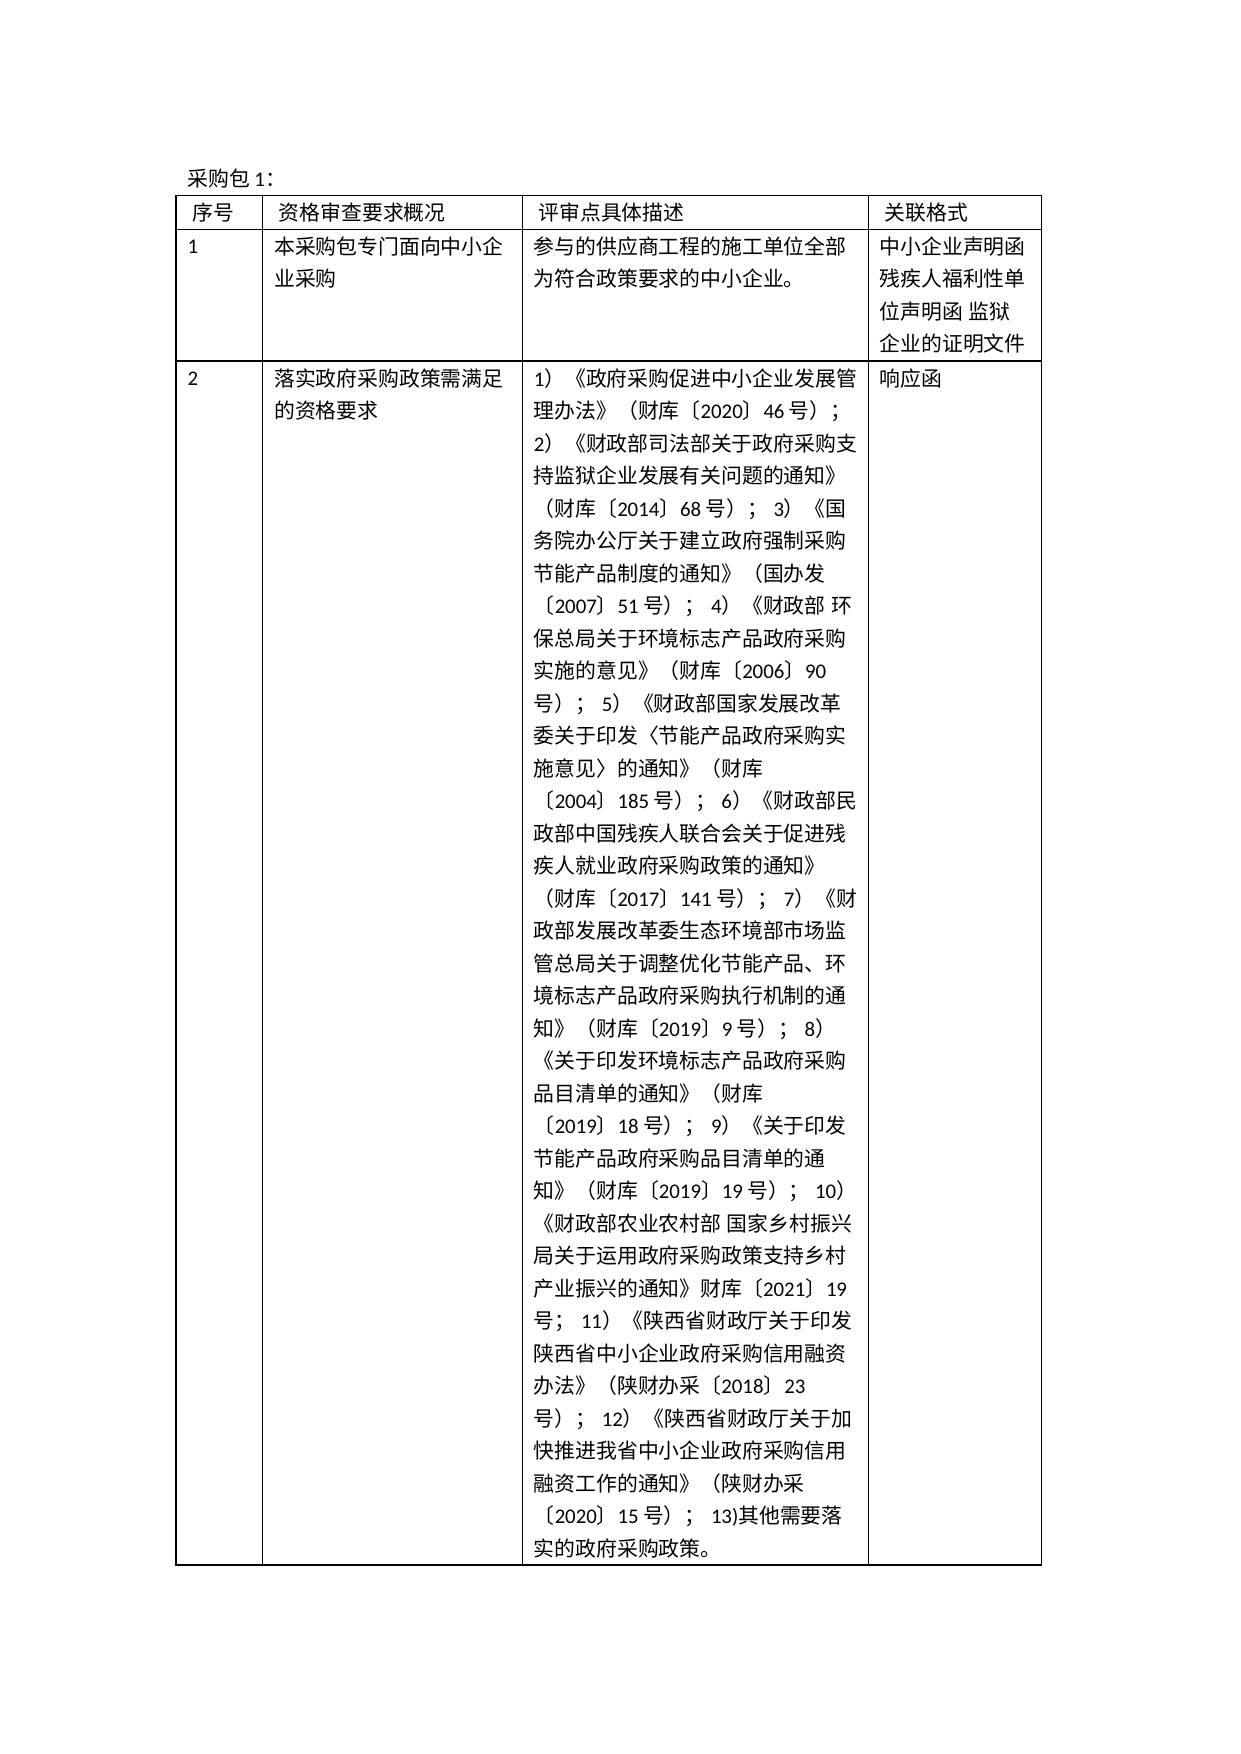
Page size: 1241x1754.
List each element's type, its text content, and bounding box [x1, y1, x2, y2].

table_cell 2 [177, 362, 262, 1564]
table_cell 中小企业声明函 残疾人福利性单位声明函 监狱企业的证明文件 [869, 230, 1041, 360]
table_header 序号 [177, 196, 262, 228]
table_cell 本采购包专门面向中小企业采购 [263, 230, 522, 360]
table_cell 参与的供应商工程的施工单位全部为符合政策要求的中小企业。 [523, 230, 868, 360]
table_header 评审点具体描述 [523, 196, 868, 228]
table_header 资格审查要求概况 [263, 196, 522, 228]
table_cell 响应函 [869, 362, 1041, 1564]
table_cell 落实政府采购政策需满足的资格要求 [263, 362, 522, 1564]
table_cell 1 [177, 230, 262, 360]
table_cell 1）《政府采购促进中小企业发展管理办法》（财库〔2020〕46号）； 2）《财政部司法部关于政府采购支持监狱企业发展有关问题的通知》（财库〔2014〕68号）； 3）《国务院办公厅关于建立政府强制采购节能产品制度的通知》（国办发〔2007〕51号）； 4）《财政部 环保总局关于环境标志产品政府采购实施的意见》（财库〔2006〕90号）； 5）《财政部国家发展改革委关于印发〈节能产品政府采购实施意见〉的通知》（财库〔2004〕185号）； 6）《财政部民政部中国残疾人联合会关于促进残疾人就业政府采购政策的通知》（财库〔2017〕141号）； 7）《财政部发展改革委生态环境部市场监管总局关于调整优化节能产品、环境标志产品政府采购执行机制的通知》（财库〔2019〕9号）； 8）《关于印发环境标志产品政府采购品目清单的通知》（财库〔2019〕18号）； 9）《关于印发节能产品政府采购品目清单的通知》（财库〔2019〕19号）； 10）《财政部农业农村部 国家乡村振兴局关于运用政府采购政策支持乡村产业振兴的通知》财库〔2021〕19号； 11）《陕西省财政厅关于印发陕西省中小企业政府采购信用融资办法》（陕财办采〔2018〕23号）； 12）《陕西省财政厅关于加快推进我省中小企业政府采购信用融资工作的通知》（陕财办采〔2020〕15号）； 13)其他需要落实的政府采购政策。 [523, 362, 868, 1564]
table_header 关联格式 [869, 196, 1041, 228]
text 采购包1： [187, 162, 1053, 194]
